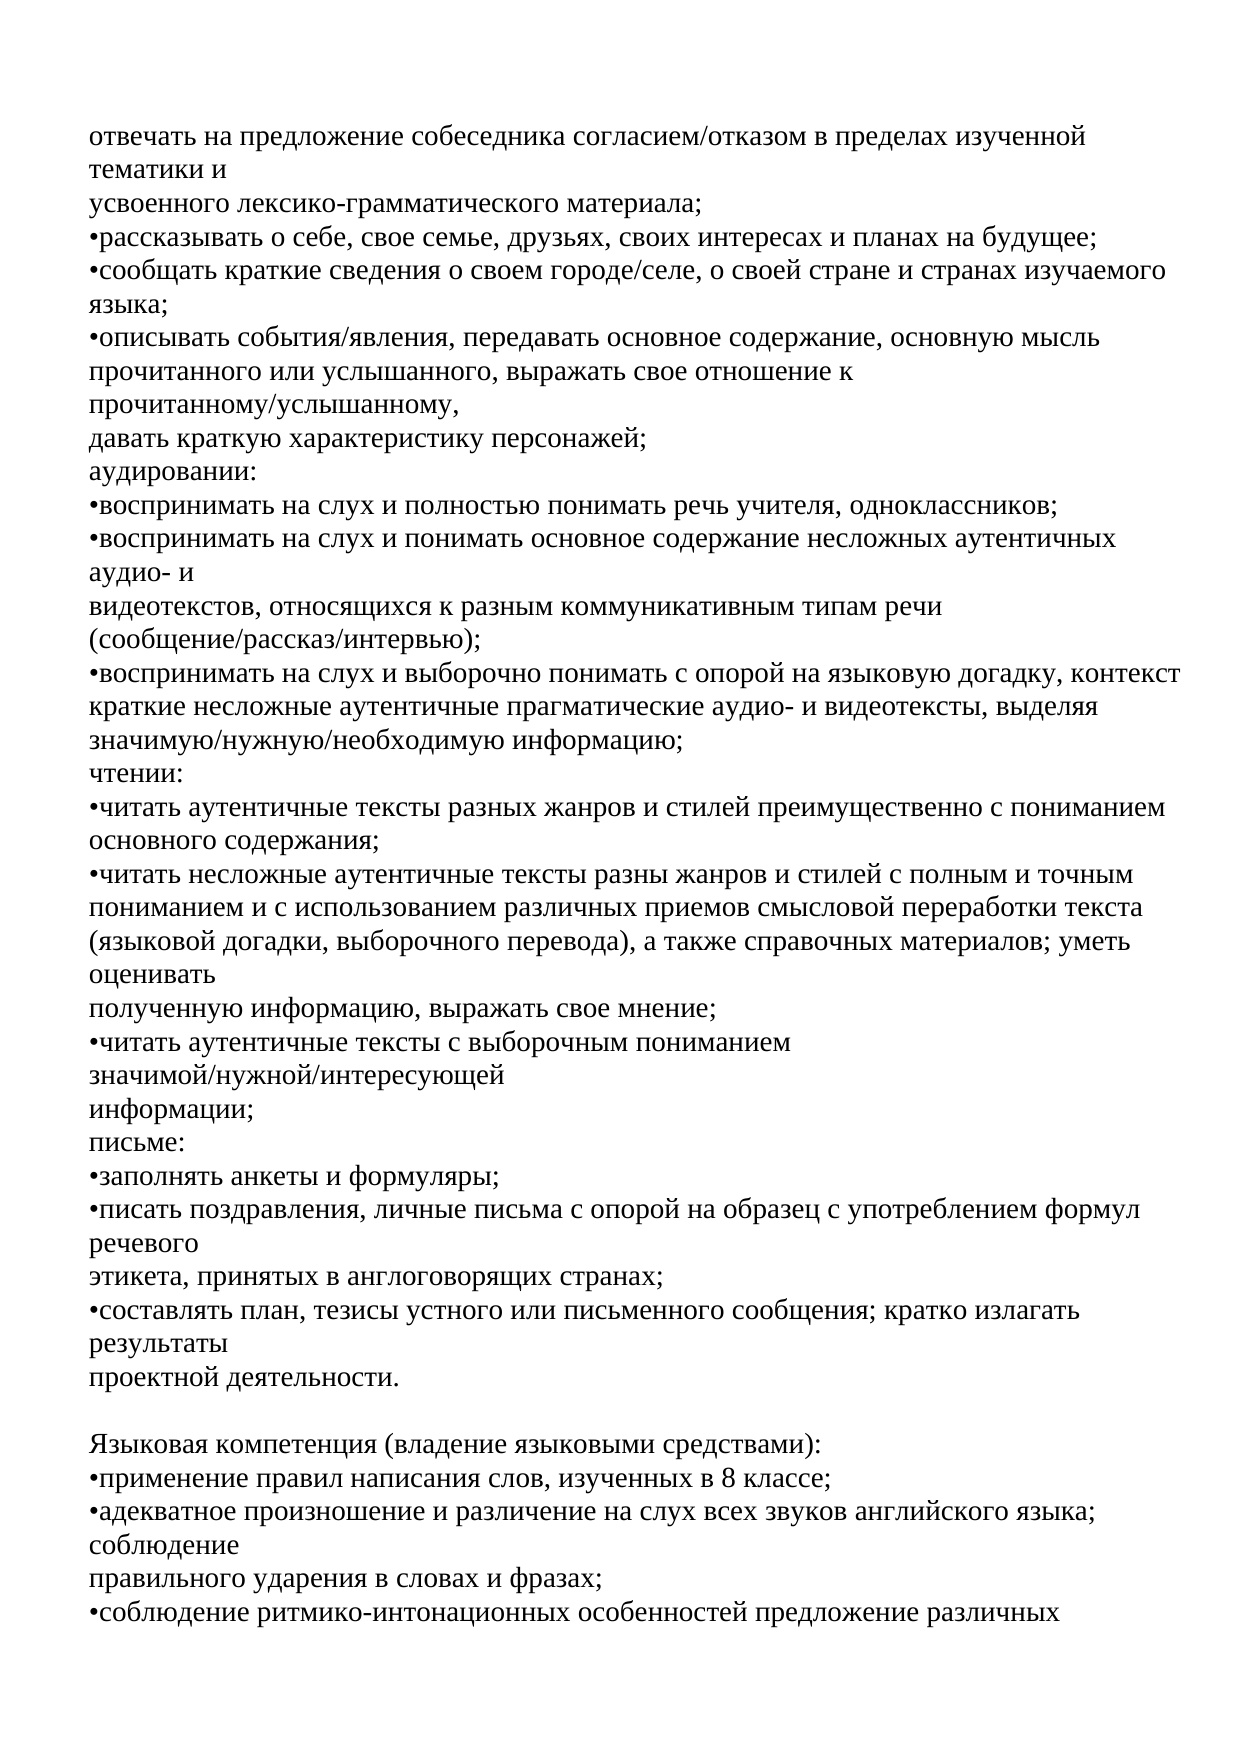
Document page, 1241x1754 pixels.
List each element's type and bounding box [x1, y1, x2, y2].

text [89, 1393, 1199, 1627]
text [89, 118, 1199, 1393]
